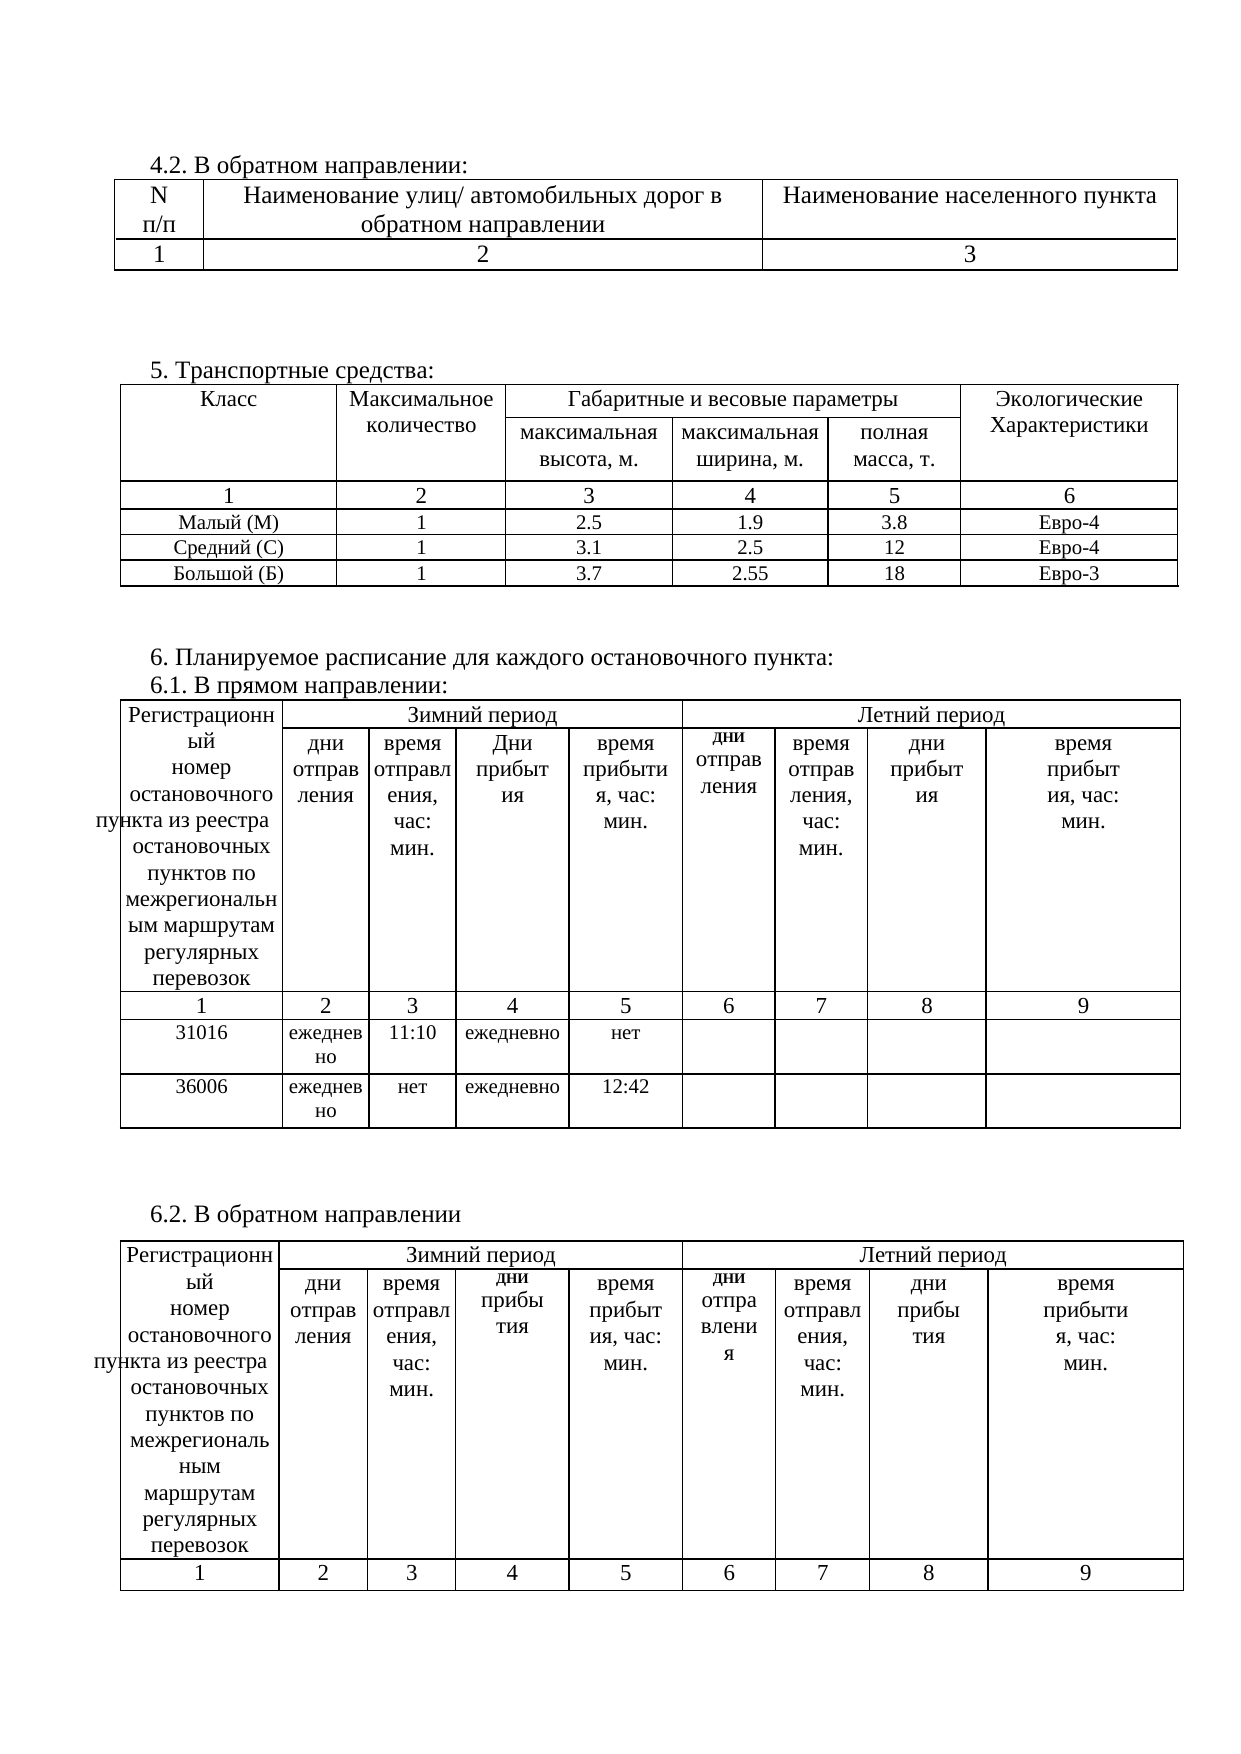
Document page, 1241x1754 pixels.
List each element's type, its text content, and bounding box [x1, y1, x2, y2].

table_cell время отправ ления, час: мин. [776, 729, 867, 991]
table_cell [868, 1075, 985, 1127]
table_cell 3.8 [829, 510, 960, 534]
table_cell время отправл ения, час: мин. [368, 1270, 455, 1558]
table_cell время прибыт ия, час: мин. [987, 729, 1180, 991]
text 6.2. В обратном направлении [150, 1199, 1090, 1227]
table_cell время отправл ения, час: мин. [776, 1270, 869, 1558]
table_cell 6 [683, 1560, 775, 1590]
table_cell [987, 1075, 1180, 1127]
table_cell 2.5 [673, 535, 827, 559]
table_cell 12 [829, 535, 960, 559]
table_cell [683, 1075, 774, 1127]
table_cell время отправл ения, час: мин. [370, 729, 455, 991]
table_cell 1.9 [673, 510, 827, 534]
table_cell 7 [776, 1560, 869, 1590]
table_header Максимальное количество [337, 385, 505, 480]
table_cell [776, 1020, 867, 1073]
table_cell 9 [989, 1560, 1183, 1590]
table_cell 4 [457, 992, 568, 1018]
table_cell ежедневно [283, 1075, 368, 1127]
table_cell нет [370, 1075, 455, 1127]
table_cell 1 [121, 992, 282, 1018]
table_cell ежедневно [283, 1020, 368, 1073]
table_cell 12:42 [570, 1075, 682, 1127]
table_header Габаритные и весовые параметры [506, 385, 960, 417]
table_cell 2 [204, 240, 762, 269]
table_cell 6 [961, 482, 1177, 508]
table_cell дни отправ ления [280, 1270, 367, 1558]
table_header Летний период [683, 1242, 1183, 1268]
table_cell Большой (Б) [121, 561, 336, 585]
table_cell 1 [337, 561, 505, 585]
table_cell дни прибы тия [870, 1270, 987, 1558]
table_cell [868, 1020, 985, 1073]
table_cell время прибыти я, час: мин. [989, 1270, 1183, 1558]
table_cell 2.55 [673, 561, 827, 585]
table_cell Дни прибыт ия [457, 729, 568, 991]
table_cell [683, 1020, 774, 1073]
table_header Летний период [683, 701, 1180, 727]
table_cell 3 [370, 992, 455, 1018]
table_cell 18 [829, 561, 960, 585]
table_cell дни прибыт ия [868, 729, 985, 991]
table_cell 1 [115, 239, 203, 269]
table_cell 3 [506, 482, 672, 508]
table_cell [776, 1075, 867, 1127]
text 4.2. В обратном направлении: [150, 150, 1090, 179]
table_cell 1 [121, 482, 336, 508]
table_cell 2.5 [506, 510, 672, 534]
table_header Класс [121, 385, 336, 480]
text 6.1. В прямом направлении: [150, 670, 1090, 699]
table_cell 2 [283, 992, 368, 1018]
table_cell ежедневно [457, 1020, 568, 1073]
table_cell 3 [368, 1560, 455, 1590]
table_cell 7 [776, 992, 867, 1018]
table_cell ДНИ отправ ления [683, 729, 774, 991]
table_cell Евро-3 [961, 561, 1177, 585]
table_cell 5 [570, 1560, 682, 1590]
table_cell время прибыти я, час: мин. [570, 729, 682, 991]
table_header Наименование улиц/ автомобильных дорог в обратном направлении [204, 180, 762, 238]
table_cell 6 [683, 992, 774, 1018]
table_header Зимний период [283, 701, 682, 727]
table_header Экологические Характеристики [961, 385, 1177, 480]
table_cell дни отправ ления [283, 729, 368, 991]
table_cell Средний (С) [121, 535, 336, 559]
table_cell 5 [829, 482, 960, 508]
table_cell 3 [763, 238, 1177, 269]
text 6. Планируемое расписание для каждого остановочного пункта: [150, 642, 1090, 670]
table_cell 11:10 [370, 1020, 455, 1073]
table_header Наименование населенного пункта [763, 180, 1177, 238]
table_cell Евро-4 [961, 535, 1177, 559]
table_cell 2 [280, 1560, 367, 1590]
table_header Регистрационный номер остановочного пункта из реестра остановочных пунктов по межрегиональным маршрутам регулярных перевозок [121, 701, 282, 991]
table_cell 8 [868, 992, 985, 1018]
table_cell Евро-4 [961, 510, 1177, 534]
table_cell 1 [337, 510, 505, 534]
table_cell максимальная ширина, м. [673, 418, 827, 480]
table_cell 1 [121, 1560, 278, 1590]
text 5. Транспортные средства: [150, 355, 1090, 383]
table_cell время прибыт ия, час: мин. [570, 1270, 682, 1558]
table_cell 36006 [121, 1075, 282, 1127]
table_cell 2 [337, 482, 505, 508]
table_cell 1 [337, 535, 505, 559]
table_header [121, 1242, 278, 1558]
table_header Зимний период [280, 1242, 682, 1268]
table_cell максимальная высота, м. [506, 418, 672, 480]
table_cell 3.1 [506, 535, 672, 559]
table_cell 4 [456, 1560, 568, 1590]
table_cell полная масса, т. [829, 418, 960, 480]
table_cell [987, 1020, 1180, 1073]
table_cell 9 [987, 992, 1180, 1018]
table_cell 4 [673, 482, 827, 508]
table_cell Малый (М) [121, 510, 336, 534]
table_cell 8 [870, 1560, 987, 1590]
table_cell ДНИ отпра влени я [683, 1270, 775, 1558]
table_cell нет [570, 1020, 682, 1073]
table_header N п/п [115, 180, 203, 238]
table_cell 5 [570, 992, 682, 1018]
table_cell 3.7 [506, 561, 672, 585]
table_cell ДНИ прибы тия [456, 1270, 568, 1558]
table_cell ежедневно [457, 1075, 568, 1127]
table_cell 31016 [121, 1020, 282, 1073]
